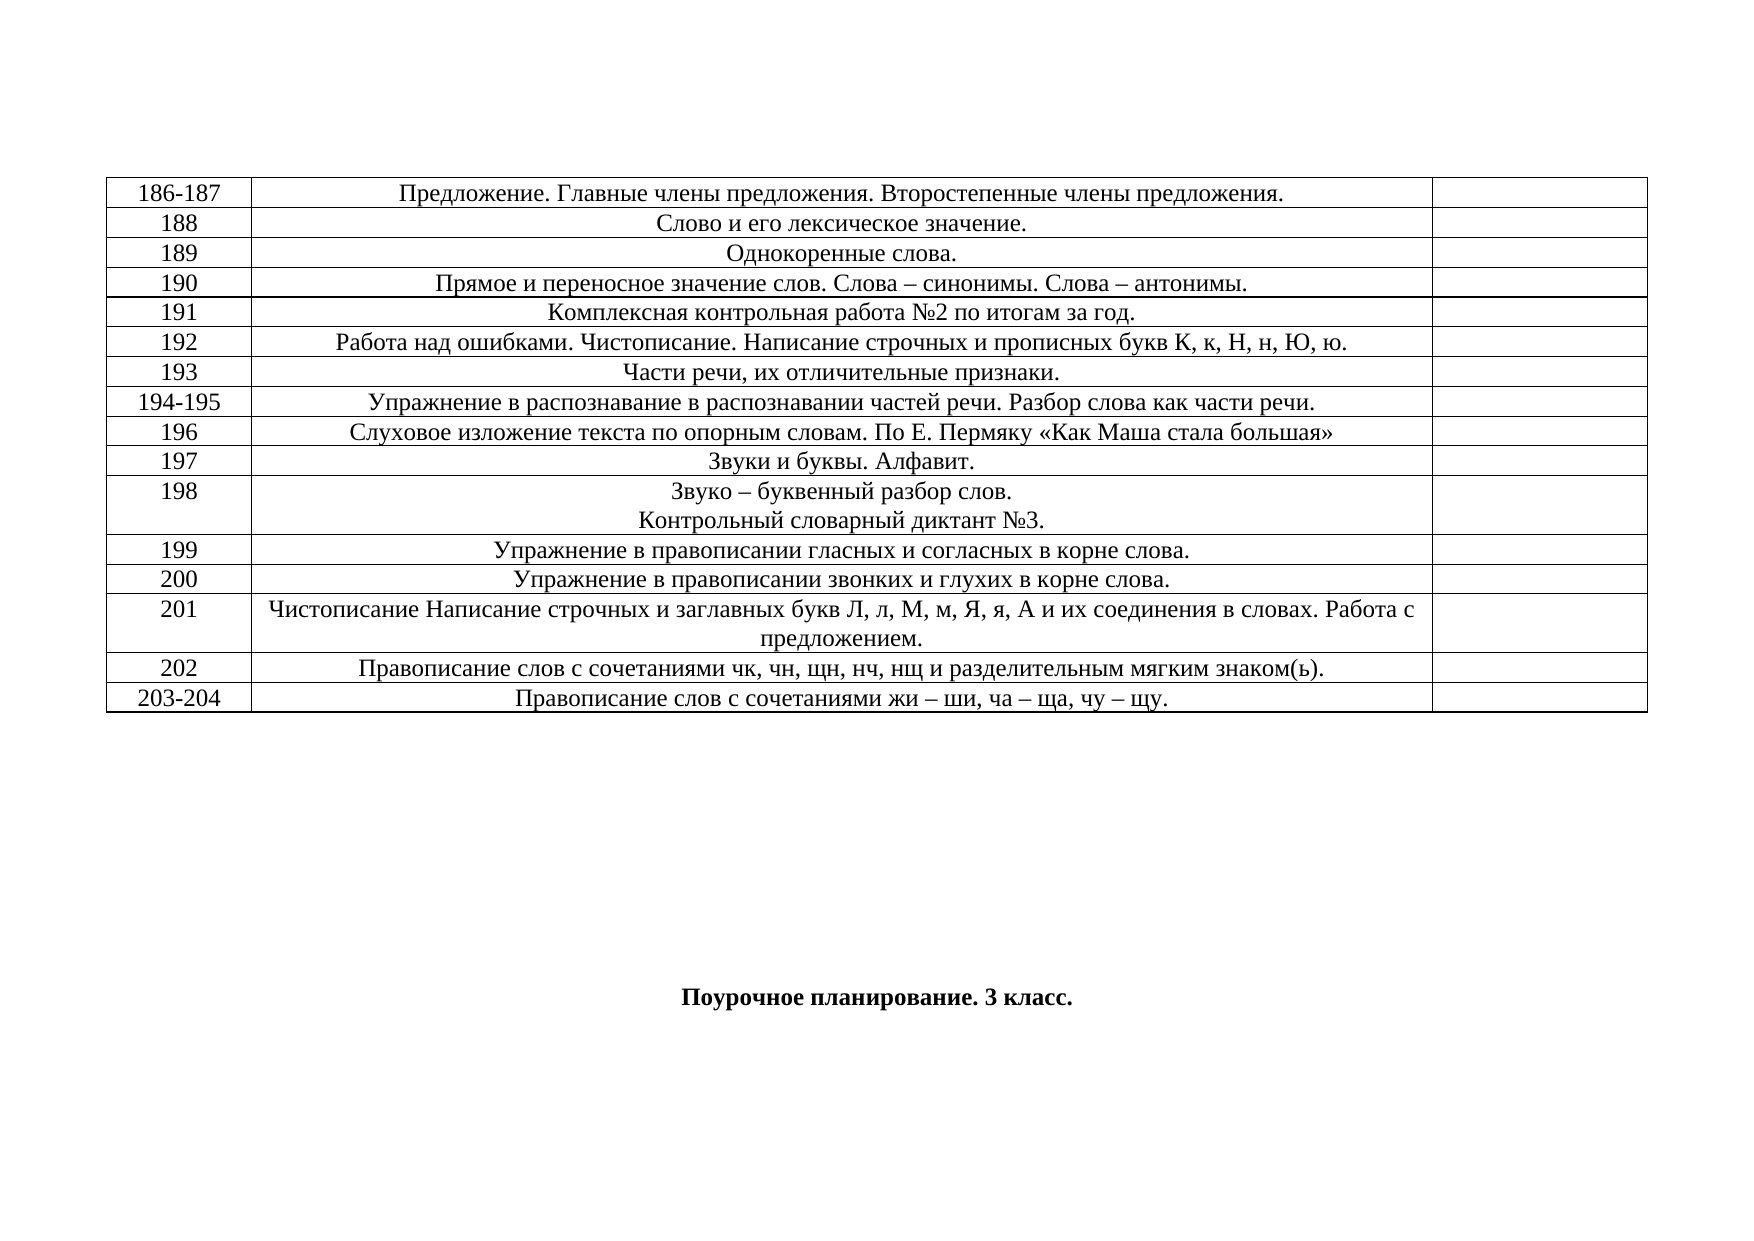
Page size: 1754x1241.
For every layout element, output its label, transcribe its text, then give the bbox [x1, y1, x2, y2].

table_cell 191 [107, 298, 251, 326]
table_cell Чистописание Написание строчных и заглавных букв Л, л, М, м, Я, я, А и их соединения в словах. Работа с предложением. [252, 594, 1432, 652]
text Поурочное планирование. 3 класс. [118, 982, 1636, 1010]
table_cell 196 [107, 417, 251, 445]
table_cell Упражнение в правописании гласных и согласных в корне слова. [252, 535, 1432, 563]
table_cell 192 [107, 327, 251, 356]
table_cell 200 [107, 565, 251, 593]
table_cell Однокоренные слова. [252, 238, 1432, 267]
table_cell Звуки и буквы. Алфавит. [252, 446, 1432, 475]
table_cell 190 [107, 268, 251, 296]
table_cell [1433, 327, 1647, 356]
table_cell 186-187 [107, 178, 251, 207]
table_cell 201 [107, 594, 251, 652]
table_cell [1433, 683, 1647, 711]
table_cell Правописание слов с сочетаниями чк, чн, щн, нч, нщ и разделительным мягким знаком(ь). [252, 653, 1432, 682]
table_cell [1433, 476, 1647, 534]
table_cell Части речи, их отличительные признаки. [252, 357, 1432, 386]
table_cell Прямое и переносное значение слов. Слова – синонимы. Слова – антонимы. [252, 268, 1432, 296]
table_cell [1433, 357, 1647, 386]
table_cell [1433, 238, 1647, 267]
table_cell [1433, 208, 1647, 237]
table_cell 199 [107, 535, 251, 563]
table_cell [1433, 387, 1647, 416]
table_cell Слово и его лексическое значение. [252, 208, 1432, 237]
table_cell [1433, 535, 1647, 563]
table_cell Работа над ошибками. Чистописание. Написание строчных и прописных букв К, к, Н, н, Ю, ю. [252, 327, 1432, 356]
table_cell 203-204 [107, 683, 251, 711]
table_cell 198 [107, 476, 251, 534]
table_cell [1433, 594, 1647, 652]
table_cell [1433, 268, 1647, 296]
table_cell [1433, 178, 1647, 207]
table_cell [1433, 653, 1647, 682]
table_cell Предложение. Главные члены предложения. Второстепенные члены предложения. [252, 178, 1432, 207]
table_cell 189 [107, 238, 251, 267]
table_cell Упражнение в правописании звонких и глухих в корне слова. [252, 565, 1432, 593]
table_cell [1433, 446, 1647, 475]
table_cell [1433, 298, 1647, 326]
table_cell Правописание слов с сочетаниями жи – ши, ча – ща, чу – щу. [252, 683, 1432, 711]
table_cell 194-195 [107, 387, 251, 416]
table_cell [1433, 417, 1647, 445]
table_cell 202 [107, 653, 251, 682]
table_cell [1433, 565, 1647, 593]
table_cell 197 [107, 446, 251, 475]
table_cell Слуховое изложение текста по опорным словам. По Е. Пермяку «Как Маша стала большая» [252, 417, 1432, 445]
table_cell Упражнение в распознавание в распознавании частей речи. Разбор слова как части речи. [252, 387, 1432, 416]
table_cell 188 [107, 208, 251, 237]
table_cell Комплексная контрольная работа №2 по итогам за год. [252, 298, 1432, 326]
table_cell Звуко – буквенный разбор слов. Контрольный словарный диктант №3. [252, 476, 1432, 534]
table_cell 193 [107, 357, 251, 386]
